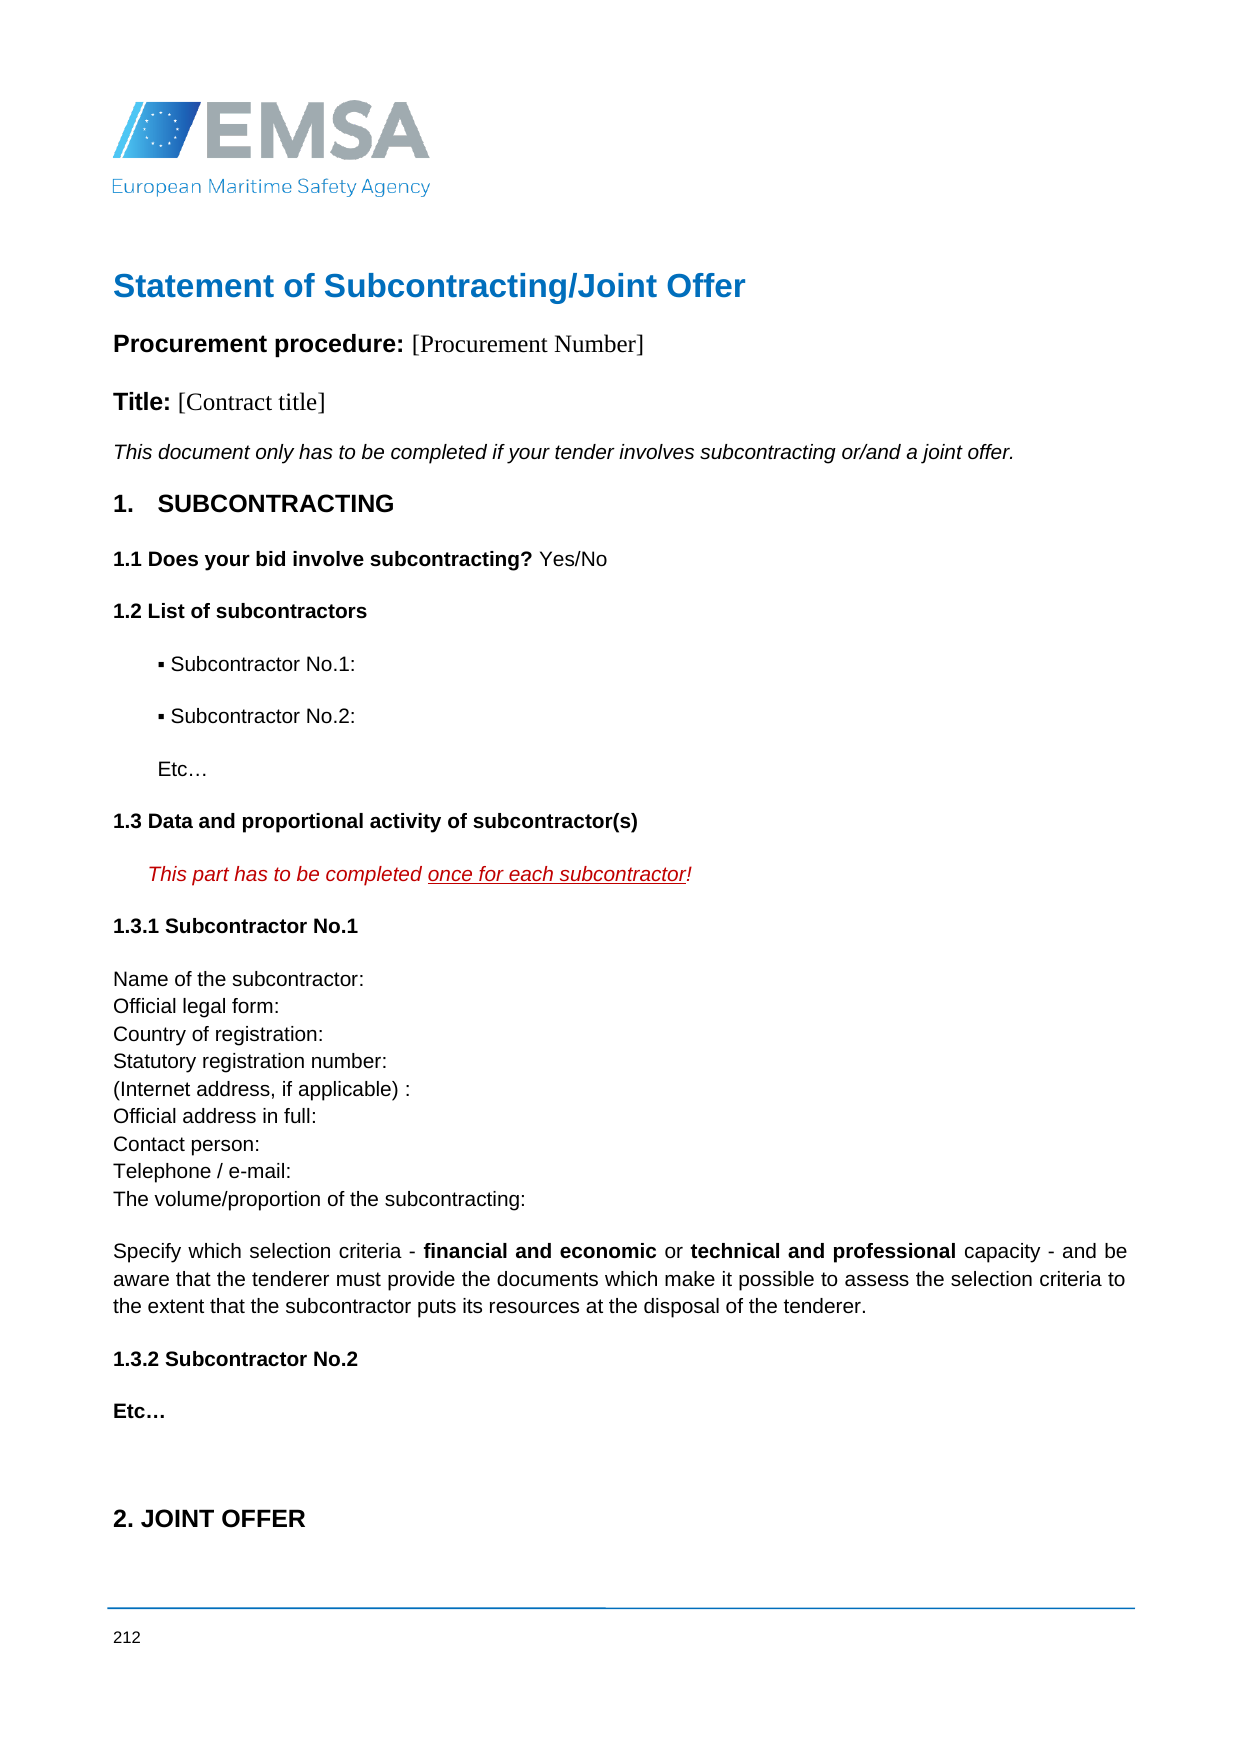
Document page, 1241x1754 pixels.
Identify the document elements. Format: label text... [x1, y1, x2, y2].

picture [112, 100, 430, 197]
text Etc… [113, 1399, 1127, 1423]
text Name of the subcontractor: Official legal form: Country of registration: Statutory registration number: (Internet address, if applicable) : Official address in full: Contact person: Telephone / e-mail: The volume/proportion of the subcontracting: [113, 967, 1127, 1211]
text Title: [113, 387, 1098, 416]
text 1.1 Does your bid involve subcontracting? Yes/No [113, 547, 1127, 571]
text 1.3.1 Subcontractor No.1 [113, 914, 1127, 938]
text Specify which selection criteria - financial and economic or technical and professional capacity - and be aware that the tenderer must provide the documents which make it possible to assess the selection criteria to the extent that the subcontractor puts its resources at the disposal of the tenderer. [113, 1239, 1127, 1318]
text 2. JOINT OFFER [113, 1504, 1127, 1533]
text This part has to be completed once for each subcontractor! [113, 862, 1127, 886]
text This document only has to be completed if your tender involves subcontracting or/and a joint offer. [113, 440, 1127, 464]
list SUBCONTRACTING [113, 489, 1127, 517]
text Statement of Subcontracting/Joint Offer [113, 266, 1127, 304]
text Etc… [157, 757, 1127, 781]
text Procurement procedure: [113, 329, 1127, 358]
text ▪ Subcontractor No.1: [157, 652, 1127, 676]
text ▪ Subcontractor No.2: [157, 704, 1127, 728]
text 1.3.2 Subcontractor No.2 [113, 1347, 1127, 1371]
text 1.2 List of subcontractors [113, 599, 1127, 623]
text 1.3 Data and proportional activity of subcontractor(s) [113, 809, 1127, 833]
